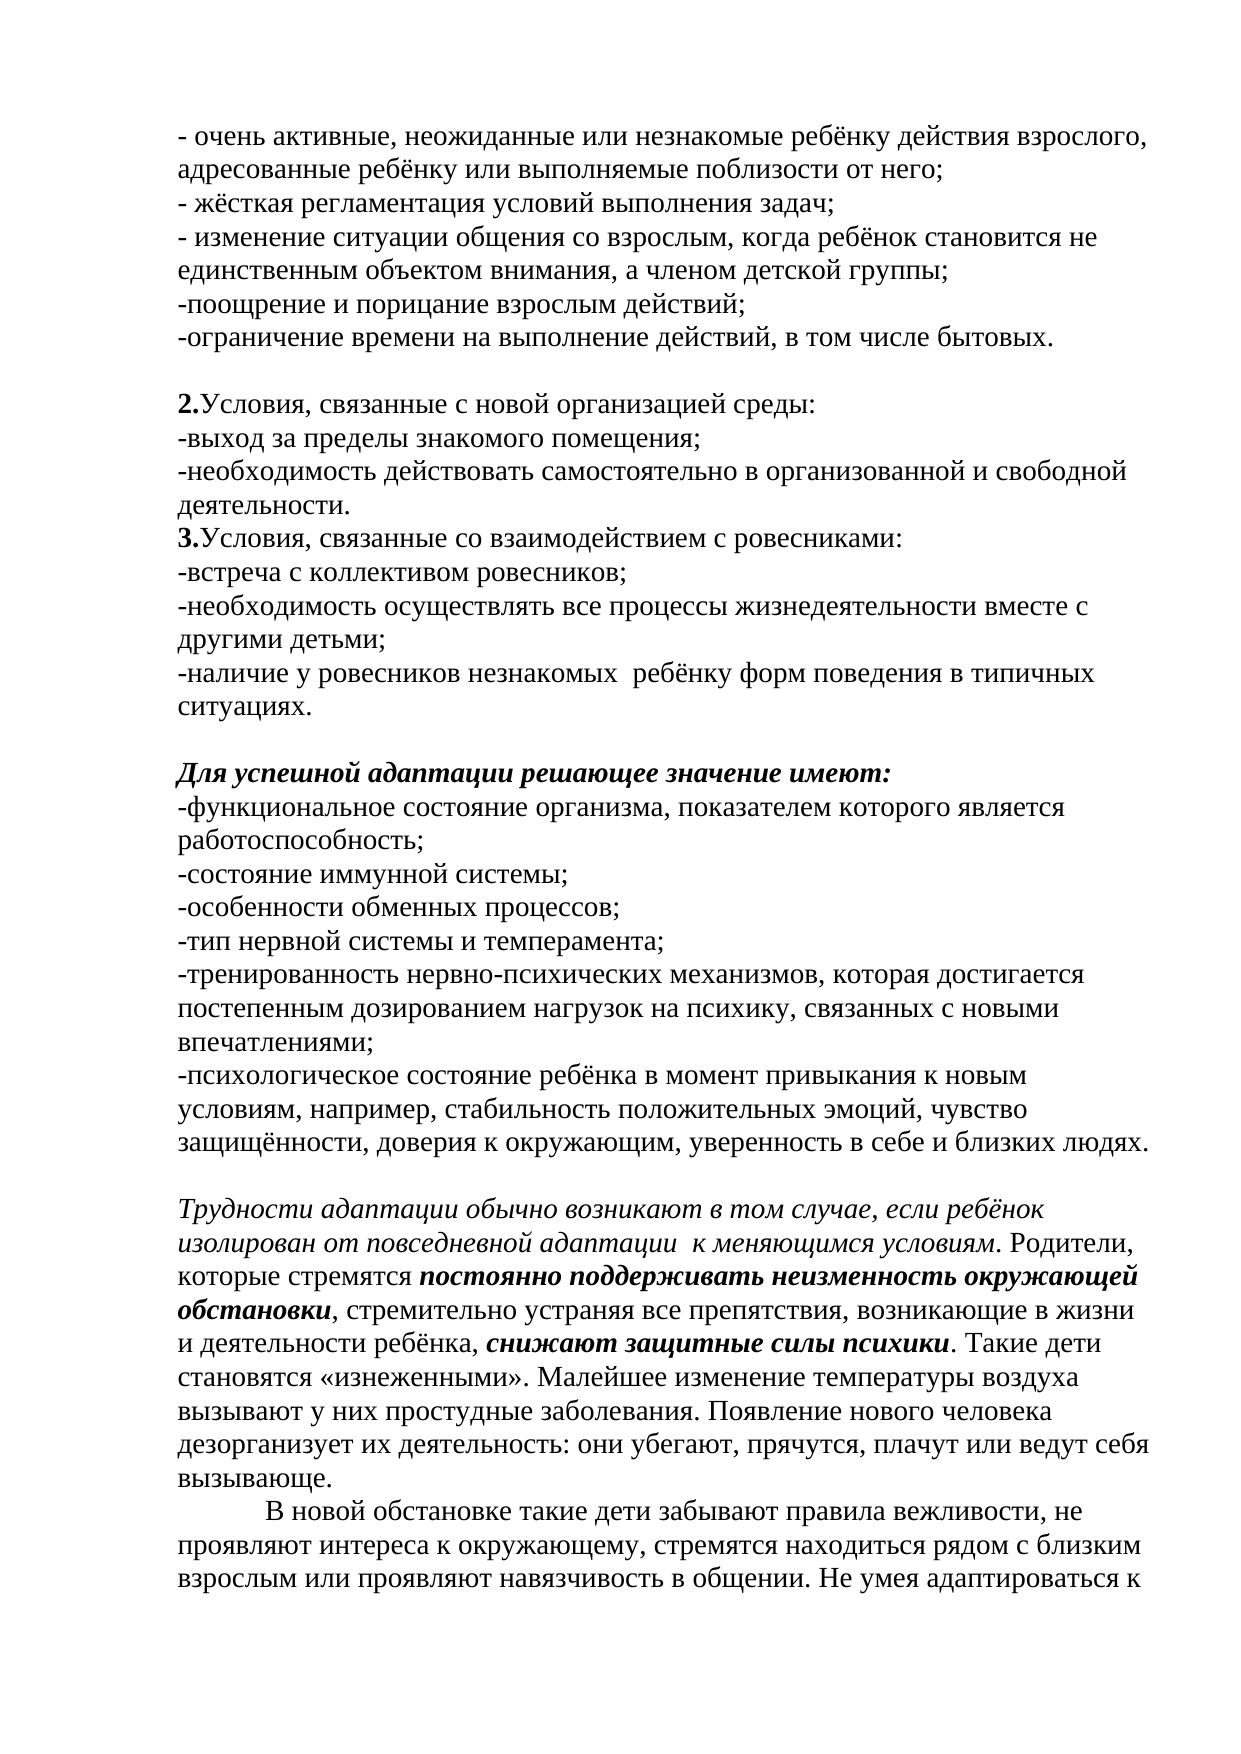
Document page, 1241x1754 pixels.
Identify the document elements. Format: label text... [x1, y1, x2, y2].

text -тип нервной системы и темперамента; [177, 923, 1152, 957]
text -выход за пределы знакомого помещения; [177, 420, 1152, 453]
text -психологическое состояние ребёнка в момент привыкания к новым условиям, например, стабильность положительных эмоций, чувство защищённости, доверия к окружающим, уверенность в себе и близких людях. [177, 1057, 1152, 1158]
text - изменение ситуации общения со взрослым, когда ребёнок становится не единственным объектом внимания, а членом детской группы; [177, 219, 1152, 286]
text -состояние иммунной системы; [177, 856, 1152, 889]
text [177, 1493, 1152, 1594]
text -необходимость действовать самостоятельно в организованной и свободной деятельности. [177, 453, 1152, 521]
text -особенности обменных процессов; [177, 889, 1152, 923]
text -поощрение и порицание взрослым действий; [177, 286, 1152, 319]
text -необходимость осуществлять все процессы жизнедеятельности вместе с другими детьми; [177, 588, 1152, 655]
text 3.Условия, связанные со взаимодействием с ровесниками: [177, 521, 1152, 554]
text - жёсткая регламентация условий выполнения задач; [177, 185, 1152, 219]
text - очень активные, неожиданные или незнакомые ребёнку действия взрослого, адресованные ребёнку или выполняемые поблизости от него; [177, 118, 1152, 185]
text -функциональное состояние организма, показателем которого является работоспособность; [177, 789, 1152, 856]
text -наличие у ровесников незнакомых ребёнку форм поведения в типичных ситуациях. [177, 655, 1152, 722]
text Для успешной адаптации решающее значение имеют: [177, 755, 1152, 789]
text -встреча с коллективом ровесников; [177, 554, 1152, 588]
text -тренированность нервно-психических механизмов, которая достигается постепенным дозированием нагрузок на психику, связанных с новыми впечатлениями; [177, 957, 1152, 1057]
text 2.Условия, связанные с новой организацией среды: [177, 386, 1152, 420]
text Трудности адаптации обычно возникают в том случае, если ребёнок изолирован от повседневной адаптации к меняющимся условиям. Родители, которые стремятся постоянно поддерживать неизменность окружающей обстановки, стремительно устраняя все препятствия, возникающие в жизни и деятельности ребёнка, снижают защитные силы психики. Такие дети становятся «изнеженными». Малейшее изменение температуры воздуха вызывают у них простудные заболевания. Появление нового человека дезорганизует их деятельность: они убегают, прячутся, плачут или ведут себя вызывающе. [177, 1191, 1152, 1493]
text -ограничение времени на выполнение действий, в том числе бытовых. [177, 319, 1152, 353]
